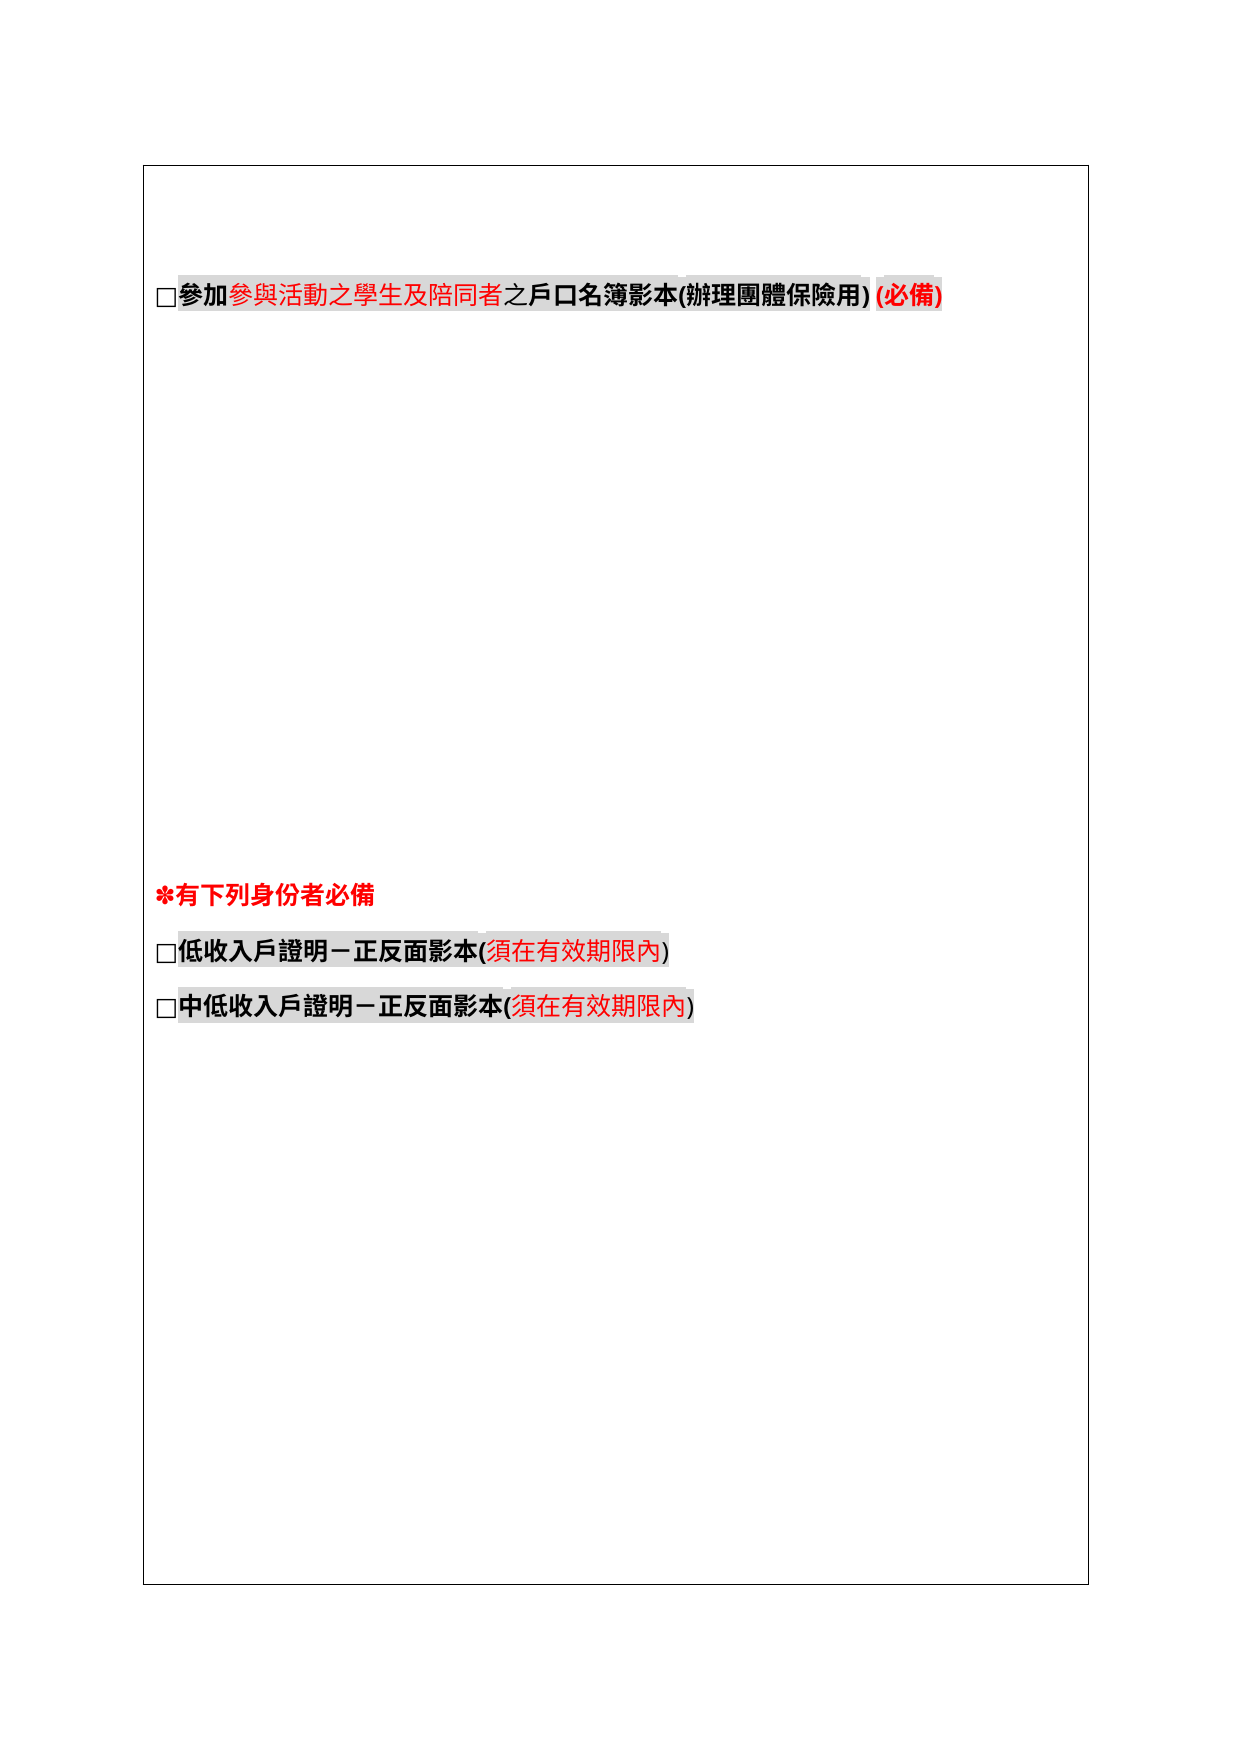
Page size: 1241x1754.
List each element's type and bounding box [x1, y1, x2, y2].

table_header [144, 166, 1088, 1584]
